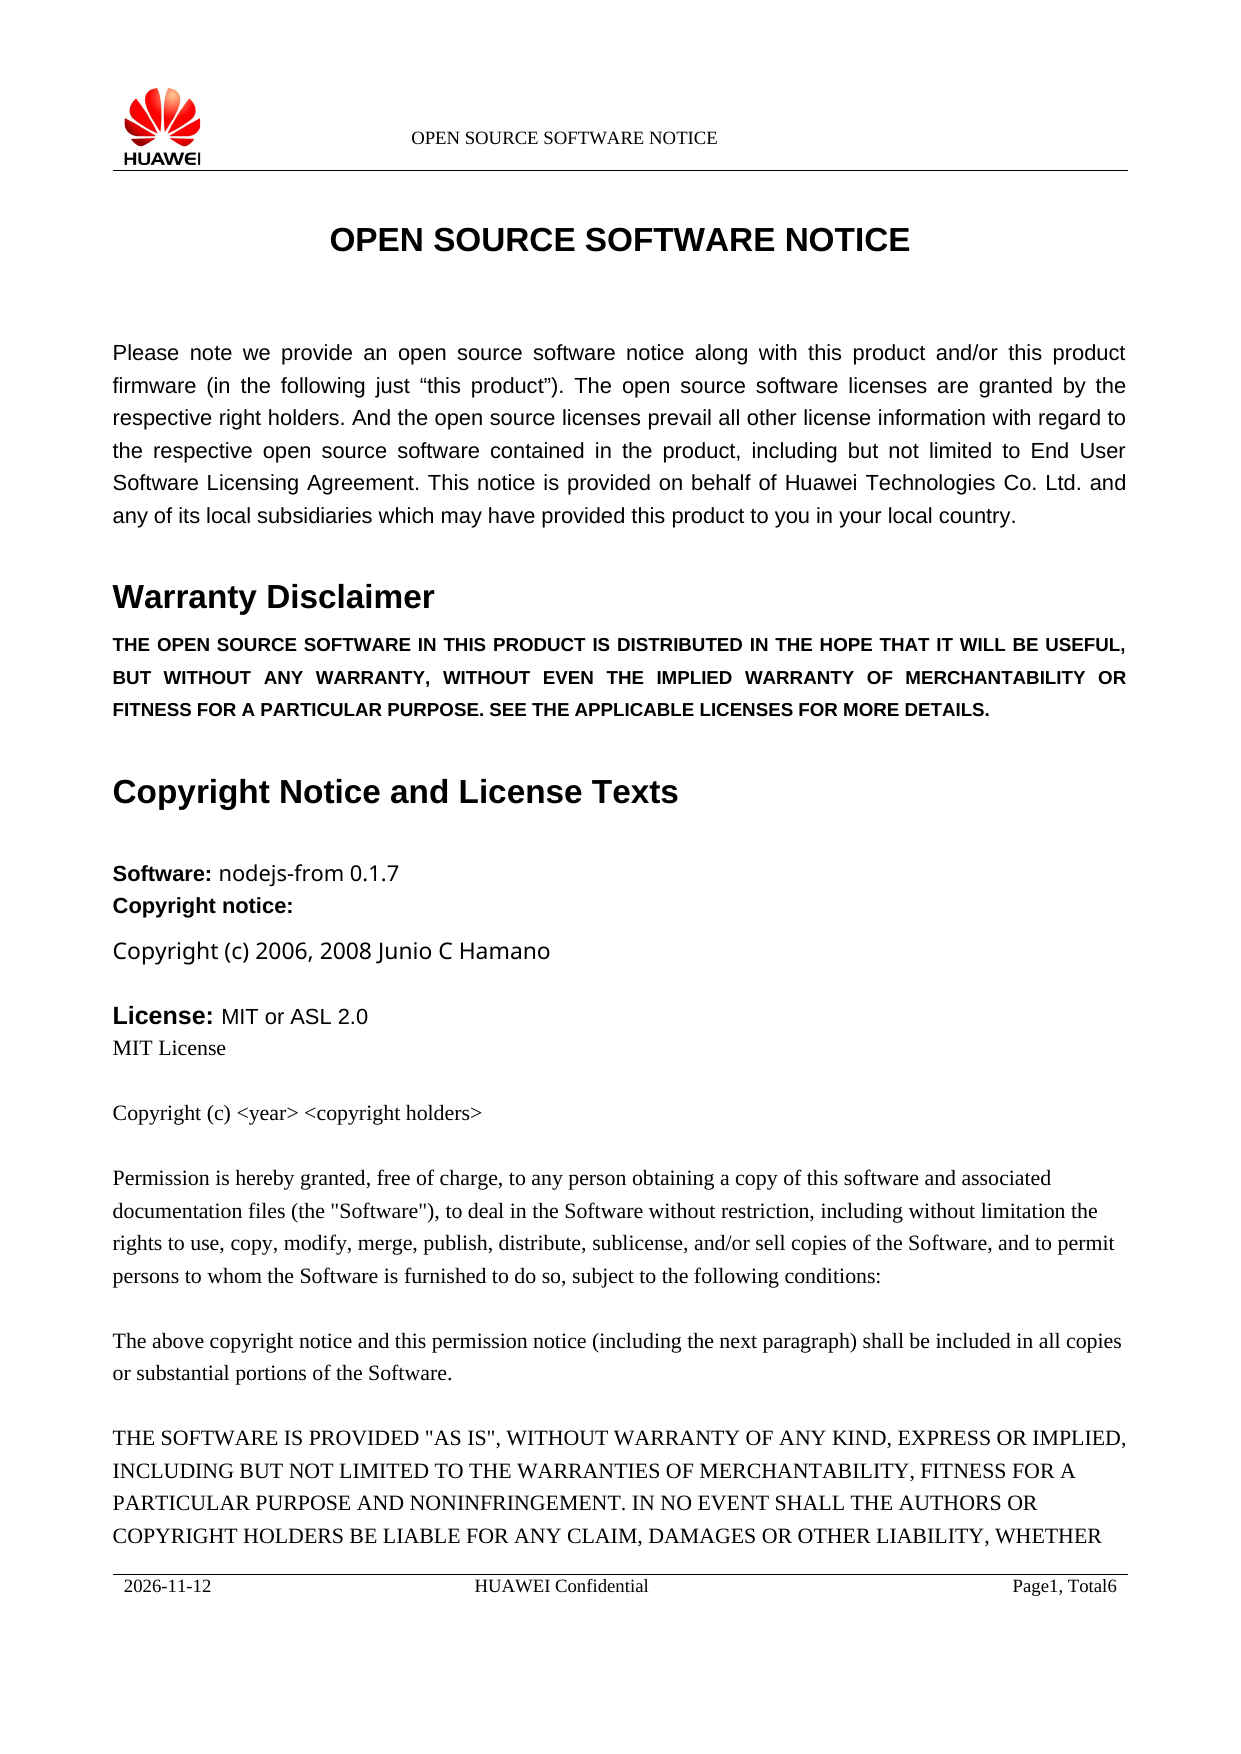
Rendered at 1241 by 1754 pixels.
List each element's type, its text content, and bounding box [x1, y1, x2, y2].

picture [124, 88, 201, 165]
text OPEN SOURCE SOFTWARE NOTICE [112, 206, 1128, 271]
text Copyright (c) 2006, 2008 Junio C Hamano [112, 934, 1128, 999]
text Warranty Disclaimer [112, 564, 1128, 629]
text The open source software in this product is distributed in the hope that it will be useful, but WITHOUT ANY WARRANTY, without even the implied warranty of MERCHANTABILITY or FITNESS FOR A PARTICULAR PURPOSE. See the applicable licenses for more details. [112, 629, 1128, 726]
text Please note we provide an open source software notice along with this product and/or this product firmware (in the following just “this product”). The open source software licenses are granted by the respective right holders. And the open source licenses prevail all other license information with regard to the respective open source software contained in the product, including but not limited to End User Software Licensing Agreement. This notice is provided on behalf of Huawei Technologies Co. Ltd. and any of its local subsidiaries which may have provided this product to you in your local country. [112, 336, 1128, 531]
text Copyright notice: [112, 889, 1128, 921]
title Software: nodejs-from 0.1.7 [112, 856, 1128, 889]
text License: MIT or ASL 2.0 [112, 999, 1128, 1031]
text Copyright Notice and License Texts [112, 759, 1128, 824]
